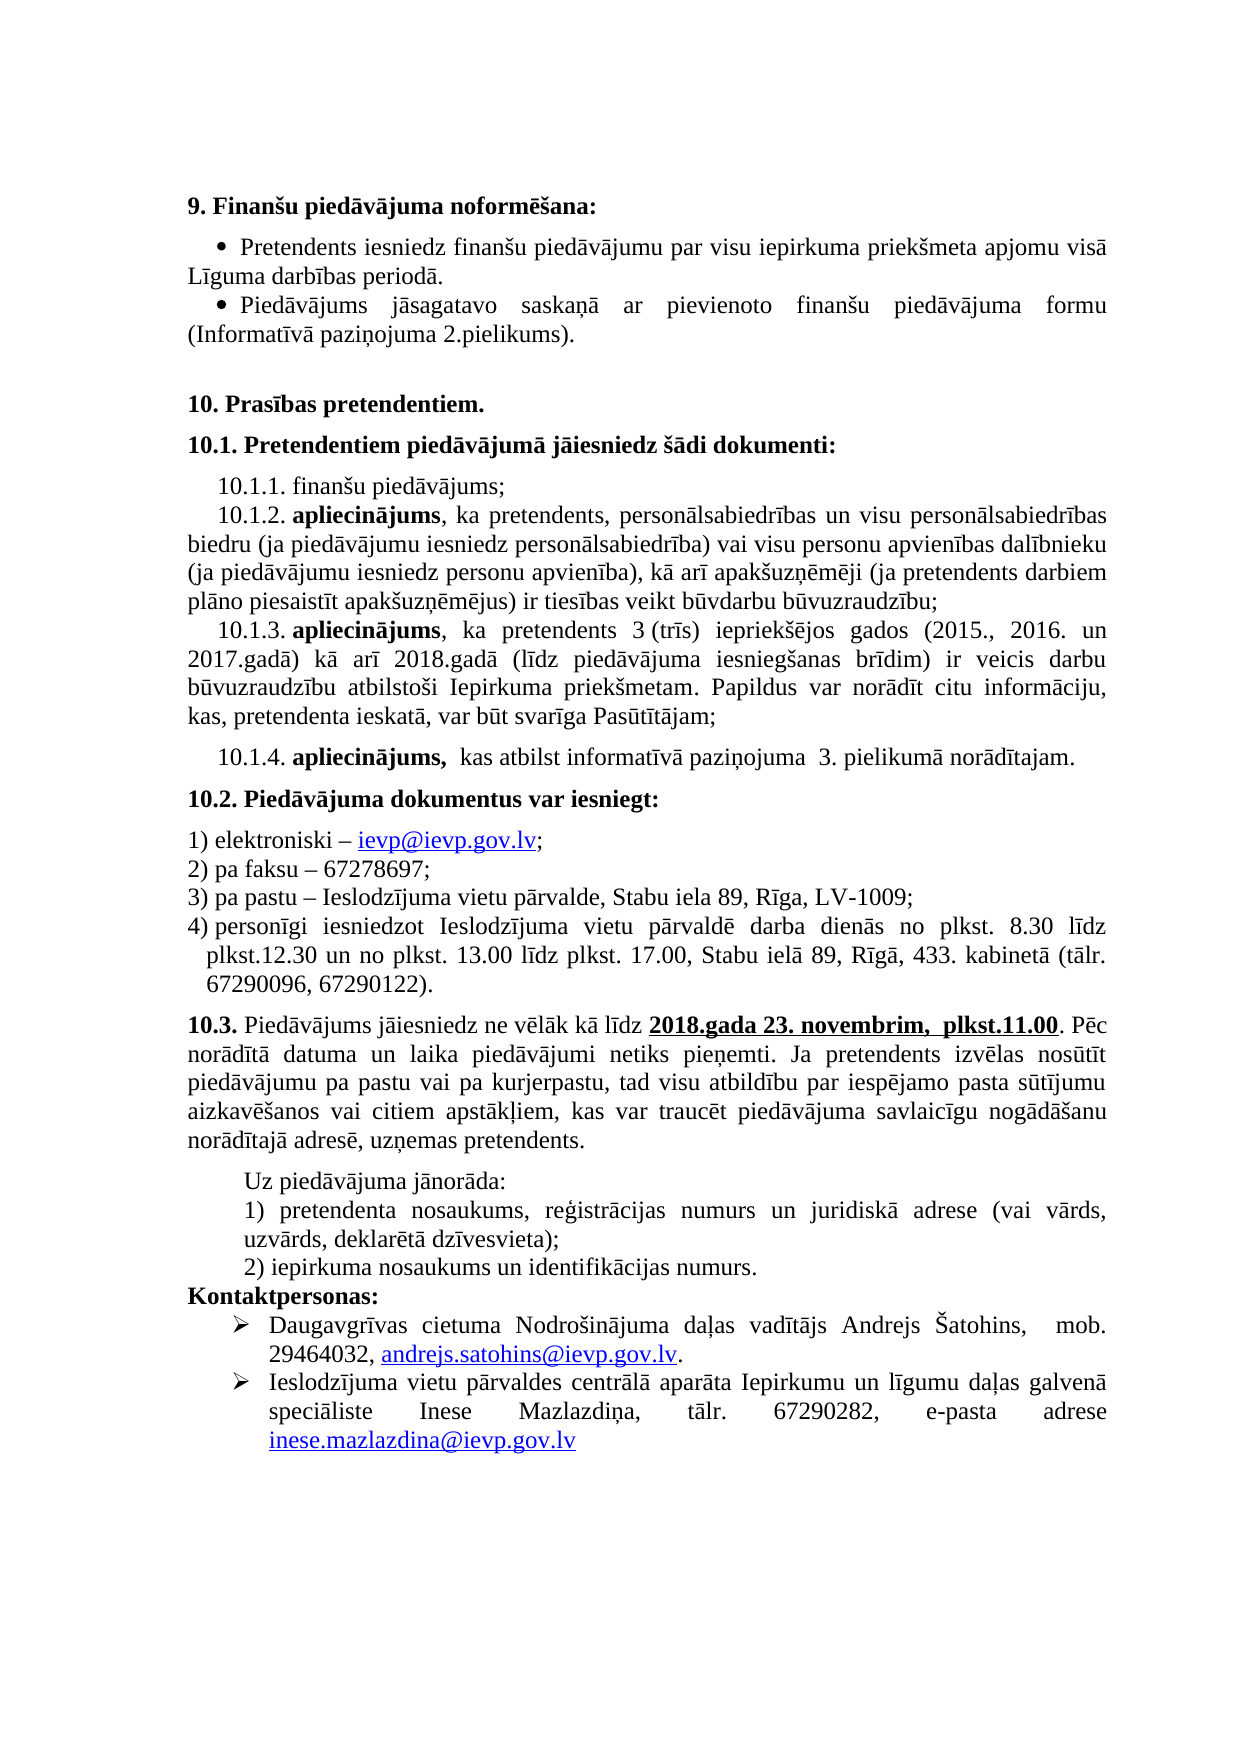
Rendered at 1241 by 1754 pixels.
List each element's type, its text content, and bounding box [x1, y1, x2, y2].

text 1) pretendenta nosaukums, reģistrācijas numurs un juridiskā adrese (vai vārds, uzvārds, deklarētā dzīvesvieta); [244, 1195, 1107, 1252]
text 9. Finanšu piedāvājuma noformēšana: [187, 191, 1107, 220]
text 10.2. Piedāvājuma dokumentus var iesniegt: [187, 784, 1107, 812]
list finanšu piedāvājums; [187, 471, 1107, 500]
text 3) pa pastu – Ieslodzījuma vietu pārvalde, Stabu iela 89, Rīga, LV-1009; [187, 882, 1107, 911]
list apliecinājums, ka pretendents 3 (trīs) iepriekšējos gados (2015., 2016. un 2017.gadā) kā arī 2018.gadā (līdz piedāvājuma iesniegšanas brīdim) ir veicis darbu būvuzraudzību atbilstoši Iepirkuma priekšmetam. Papildus var norādīt citu informāciju, kas, pretendenta ieskatā, var būt svarīga Pasūtītājam; [187, 615, 1107, 730]
list Pretendents iesniedz finanšu piedāvājumu par visu iepirkuma priekšmeta apjomu visā Līguma darbības periodā. [187, 232, 1107, 290]
text 10.1. Pretendentiem piedāvājumā jāiesniedz šādi dokumenti: [187, 430, 1107, 459]
text Kontaktpersonas: [187, 1281, 1107, 1310]
text Uz piedāvājuma jānorāda: [187, 1166, 1107, 1195]
text 2) iepirkuma nosaukums un identifikācijas numurs. [244, 1252, 1107, 1281]
list Ieslodzījuma vietu pārvaldes centrālā aparāta Iepirkumu un līgumu daļas galvenā speciāliste Inese Mazlazdiņa, tālr. 67290282, e-pasta adrese inese.mazlazdina@ievp.gov.lv [231, 1367, 1107, 1454]
list Piedāvājums jāsagatavo saskaņā ar pievienoto finanšu piedāvājuma formu (Informatīvā paziņojuma 2.pielikums). [187, 290, 1107, 347]
text 10.3. Piedāvājums jāiesniedz ne vēlāk kā līdz 2018.gada 23. novembrim, plkst.11.00. Pēc norādītā datuma un laika piedāvājumi netiks pieņemti. Ja pretendents izvēlas nosūtīt piedāvājumu pa pastu vai pa kurjerpastu, tad visu atbildību par iespējamo pasta sūtījumu aizkavēšanos vai citiem apstākļiem, kas var traucēt piedāvājuma savlaicīgu nogādāšanu norādītajā adresē, uzņemas pretendents. [187, 1010, 1107, 1154]
text 10. Prasības pretendentiem. [187, 389, 1107, 417]
list Daugavgrīvas cietuma Nodrošinājuma daļas vadītājs Andrejs Šatohins, mob. 29464032, andrejs.satohins@ievp.gov.lv. [231, 1310, 1107, 1367]
list apliecinājums, kas atbilst informatīvā paziņojuma 3. pielikumā norādītajam. [187, 742, 1107, 771]
list apliecinājums, ka pretendents, personālsabiedrības un visu personālsabiedrības biedru (ja piedāvājumu iesniedz personālsabiedrība) vai visu personu apvienības dalībnieku (ja piedāvājumu iesniedz personu apvienība), kā arī apakšuzņēmēji (ja pretendents darbiem plāno piesaistīt apakšuzņēmējus) ir tiesības veikt būvdarbu būvuzraudzību; [187, 500, 1107, 615]
text 1) elektroniski – ievp@ievp.gov.lv; [187, 825, 1107, 854]
text 2) pa faksu – 67278697; [187, 854, 1107, 882]
text 4) personīgi iesniedzot Ieslodzījuma vietu pārvaldē darba dienās no plkst. 8.30 līdz plkst.12.30 un no plkst. 13.00 līdz plkst. 17.00, Stabu ielā 89, Rīgā, 433. kabinetā (tālr. 67290096, 67290122). [187, 911, 1107, 997]
